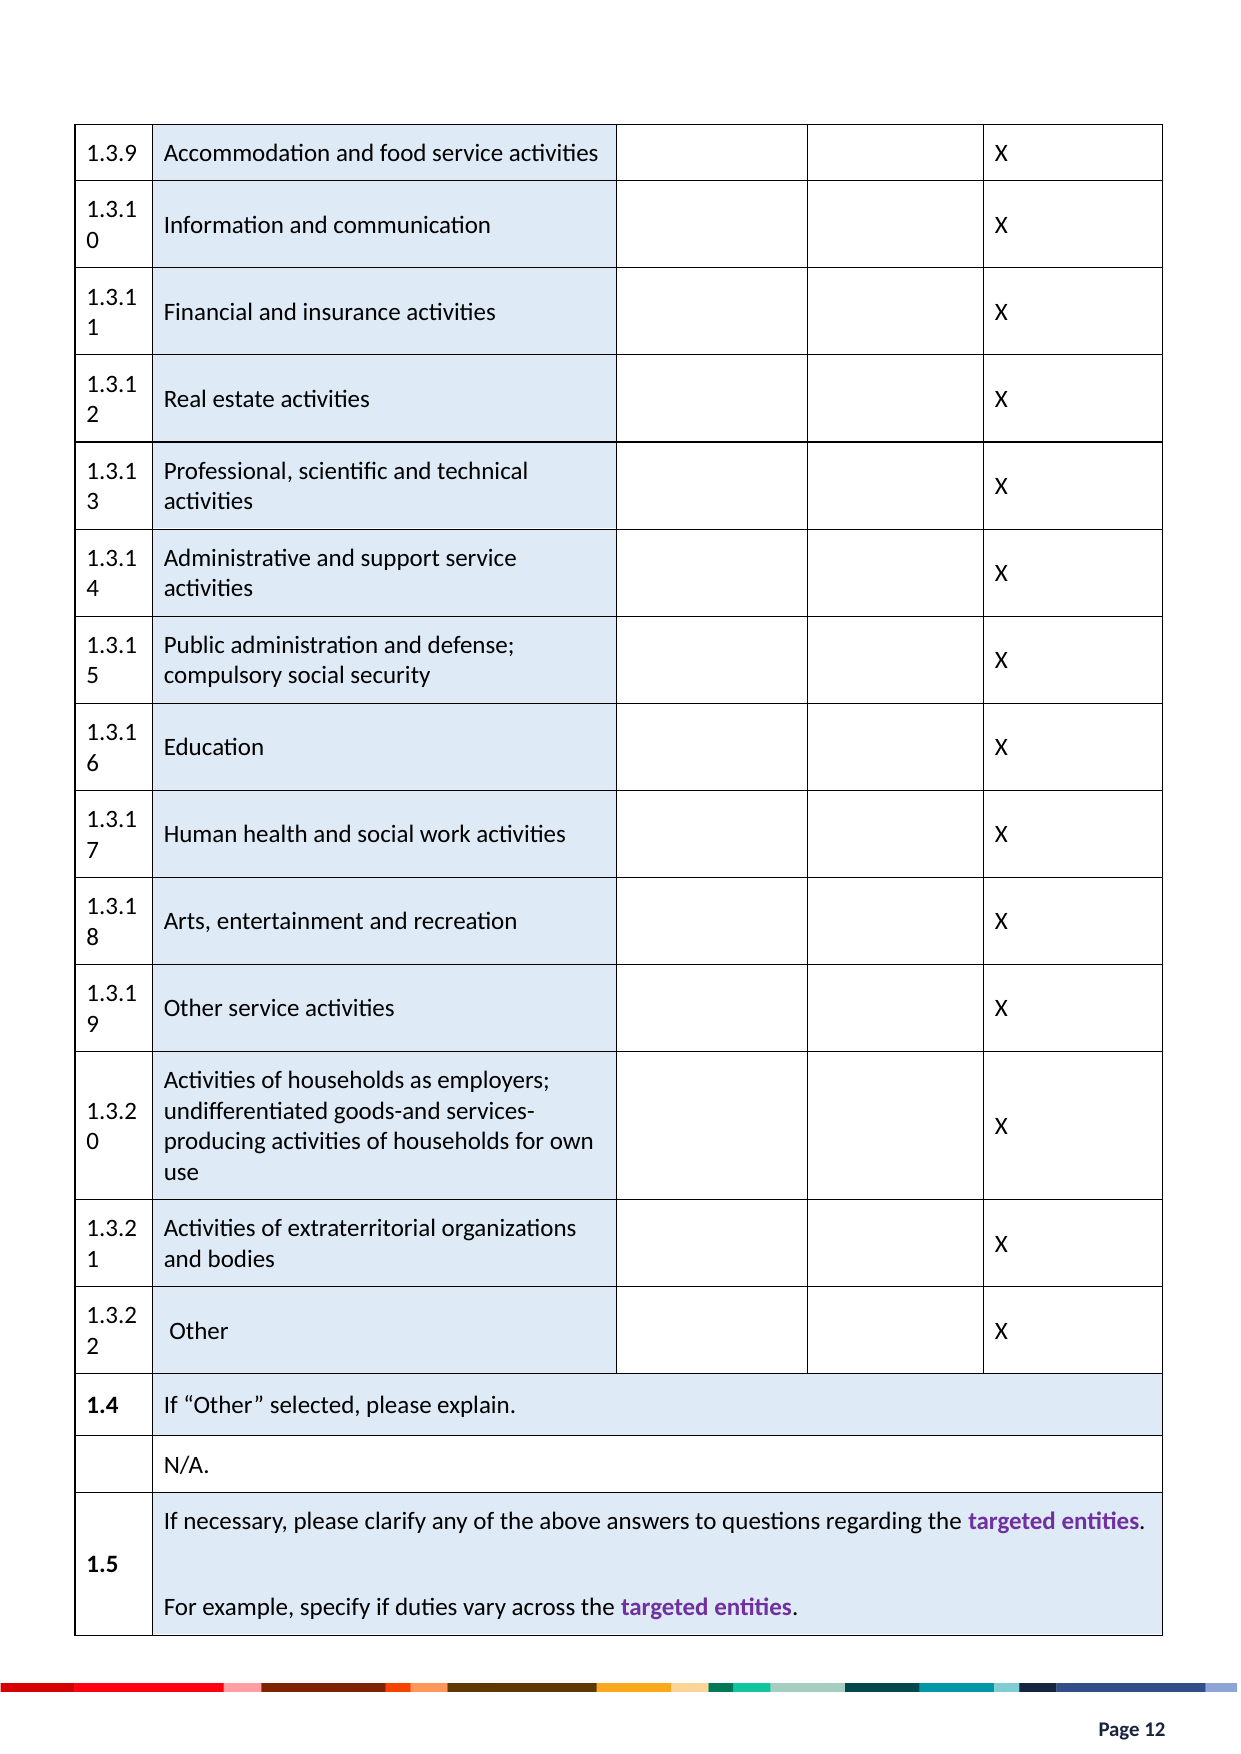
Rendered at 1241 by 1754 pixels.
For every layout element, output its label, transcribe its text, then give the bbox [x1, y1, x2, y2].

table_cell [617, 878, 807, 964]
table_cell [808, 268, 983, 354]
table_cell [808, 125, 983, 180]
table_cell X [984, 125, 1162, 180]
table_cell X [984, 181, 1162, 267]
table_cell X [984, 878, 1162, 964]
table_cell [617, 965, 807, 1051]
table_cell X [984, 268, 1162, 354]
table_cell 1.3.21 [76, 1200, 152, 1286]
table_cell [617, 1052, 807, 1199]
table_cell 1.3.12 [76, 355, 152, 441]
table_cell Human health and social work activities [153, 791, 616, 877]
table_cell [808, 443, 983, 528]
table_cell Public administration and defense; compulsory social security [153, 617, 616, 703]
table_cell [617, 1287, 807, 1373]
table_cell [808, 355, 983, 441]
table_cell [617, 443, 807, 528]
table_cell Information and communication [153, 181, 616, 267]
table_cell [808, 530, 983, 616]
table_cell X [984, 704, 1162, 790]
table_cell 1.3.22 [76, 1287, 152, 1373]
table_cell [808, 704, 983, 790]
table_cell 1.3.9 [76, 125, 152, 180]
table_cell [617, 1200, 807, 1286]
table_cell [617, 617, 807, 703]
table_cell Administrative and support service activities [153, 530, 616, 616]
table_cell 1.4 [76, 1374, 152, 1435]
table_cell [808, 791, 983, 877]
table_cell Real estate activities [153, 355, 616, 441]
table_cell 1.3.19 [76, 965, 152, 1051]
table_cell [76, 1436, 152, 1492]
table_cell X [984, 965, 1162, 1051]
table_cell X [984, 1052, 1162, 1199]
table_cell X [984, 530, 1162, 616]
table_cell [617, 268, 807, 354]
table_cell [617, 704, 807, 790]
table_cell Professional, scientific and technical activities [153, 443, 616, 528]
table_cell Education [153, 704, 616, 790]
table_cell X [984, 1287, 1162, 1373]
table_cell [808, 181, 983, 267]
table_cell Other service activities [153, 965, 616, 1051]
table_cell [617, 355, 807, 441]
table_cell [617, 791, 807, 877]
table_cell 1.3.17 [76, 791, 152, 877]
table_cell Arts, entertainment and recreation [153, 878, 616, 964]
table_cell 1.3.14 [76, 530, 152, 616]
table_cell Activities of households as employers; undifferentiated goods-and services-producing activities of households for own use [153, 1052, 616, 1199]
table_cell [808, 1200, 983, 1286]
table_cell [808, 1052, 983, 1199]
table_cell [808, 1287, 983, 1373]
table_cell 1.3.11 [76, 268, 152, 354]
table_cell 1.3.13 [76, 443, 152, 528]
table_cell [808, 878, 983, 964]
table_cell X [984, 1200, 1162, 1286]
table_cell 1.3.20 [76, 1052, 152, 1199]
table_cell Activities of extraterritorial organizations and bodies [153, 1200, 616, 1286]
table_cell [617, 530, 807, 616]
picture [0, 1683, 1236, 1692]
table_cell [617, 125, 807, 180]
table_cell [808, 617, 983, 703]
table_cell 1.3.15 [76, 617, 152, 703]
table_cell X [984, 443, 1162, 528]
table_cell 1.3.10 [76, 181, 152, 267]
table_cell 1.5 [76, 1493, 152, 1634]
table_cell Accommodation and food service activities [153, 125, 616, 180]
table_cell [808, 965, 983, 1051]
table_cell X [984, 355, 1162, 441]
table_cell If “Other” selected, please explain. [153, 1374, 1162, 1435]
table_cell If necessary, please clarify any of the above answers to questions regarding the targeted entities. For example, specify if duties vary across the targeted entities. [153, 1493, 1162, 1634]
table_cell [617, 181, 807, 267]
table_cell N/A. [153, 1436, 1162, 1492]
table_cell 1.3.18 [76, 878, 152, 964]
table_cell X [984, 791, 1162, 877]
table_cell Financial and insurance activities [153, 268, 616, 354]
table_cell X [984, 617, 1162, 703]
table_cell Other [153, 1287, 616, 1373]
table_cell 1.3.16 [76, 704, 152, 790]
